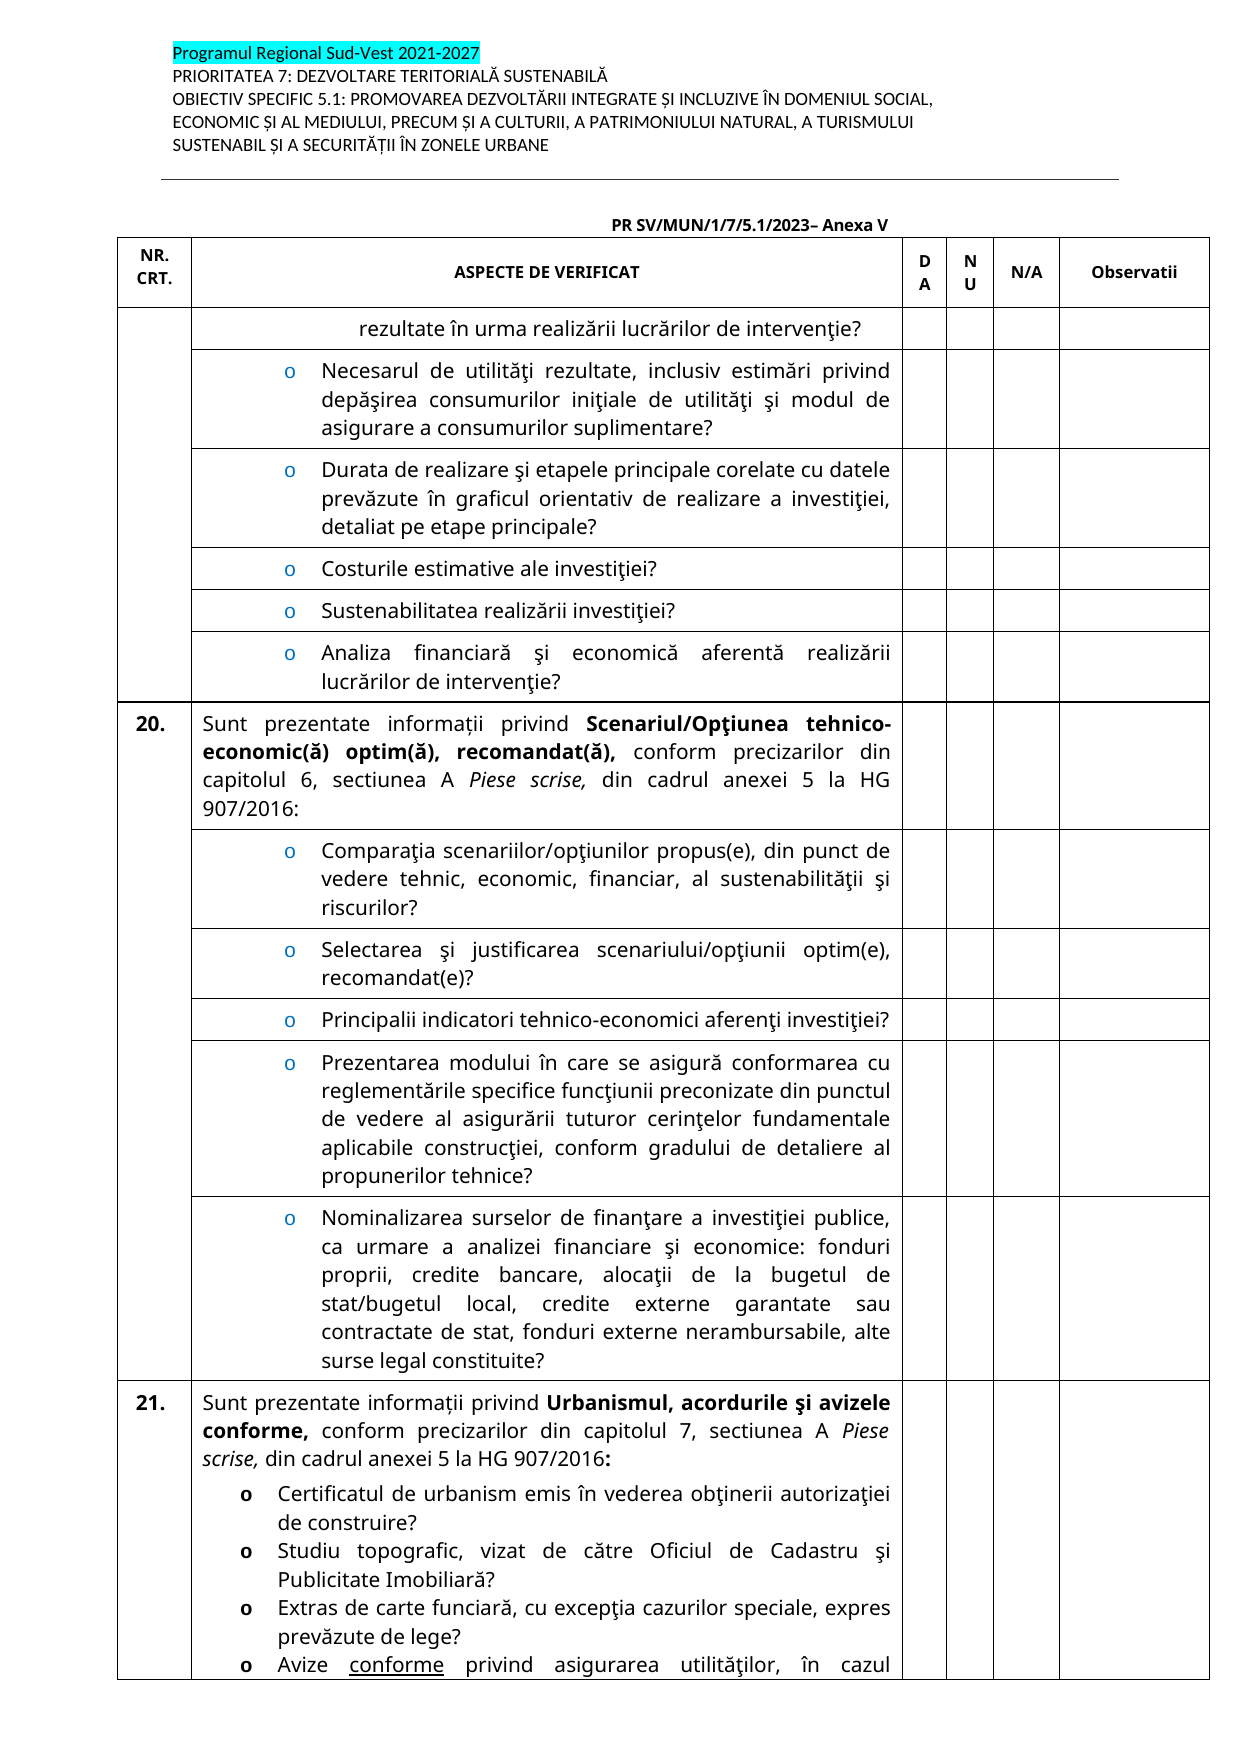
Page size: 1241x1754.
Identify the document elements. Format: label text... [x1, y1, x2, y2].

table_cell [994, 830, 1059, 928]
table_cell [994, 1041, 1059, 1196]
table_cell Prezentarea modului în care se asigură conformarea cu reglementările specifice funcţiunii preconizate din punctul de vedere al asigurării tuturor cerinţelor fundamentale aplicabile construcţiei, conform gradului de detaliere al propunerilor tehnice? [192, 1041, 902, 1196]
table_cell [118, 1381, 191, 1679]
table_header NR. CRT. [118, 238, 191, 307]
table_cell [903, 548, 946, 589]
table_cell [947, 999, 993, 1040]
table_cell Principalii indicatori tehnico-economici aferenţi investiţiei? [192, 999, 902, 1040]
table_cell [1060, 308, 1209, 349]
table_header Observatii [1060, 238, 1209, 307]
table_cell [903, 308, 946, 349]
table_cell [1060, 1041, 1209, 1196]
table_cell [947, 703, 993, 829]
table_cell [903, 999, 946, 1040]
table_cell [994, 1197, 1059, 1380]
table_cell Costurile estimative ale investiţiei? [192, 548, 902, 589]
table_cell [903, 449, 946, 547]
table_cell [903, 830, 946, 928]
table_cell [994, 449, 1059, 547]
table_cell [947, 1041, 993, 1196]
table_cell [903, 1381, 946, 1679]
table_cell Necesarul de utilităţi rezultate, inclusiv estimări privind depăşirea consumurilor iniţiale de utilităţi şi modul de asigurare a consumurilor suplimentare? [192, 350, 902, 448]
table_header NU [947, 238, 993, 307]
table_cell [994, 590, 1059, 631]
table_cell [947, 449, 993, 547]
table_cell [947, 350, 993, 448]
table_cell [947, 308, 993, 349]
table_cell [1060, 590, 1209, 631]
table_cell Sustenabilitatea realizării investiţiei? [192, 590, 902, 631]
table_cell [1060, 350, 1209, 448]
table_cell [1060, 703, 1209, 829]
table_cell [903, 590, 946, 631]
table_cell [903, 929, 946, 998]
table_cell Nominalizarea surselor de finanţare a investiţiei publice, ca urmare a analizei financiare şi economice: fonduri proprii, credite bancare, alocaţii de la bugetul de stat/bugetul local, credite externe garantate sau contractate de stat, fonduri externe nerambursabile, alte surse legal constituite? [192, 1197, 902, 1380]
table_cell [994, 703, 1059, 829]
table_cell [1060, 830, 1209, 928]
table_cell [1060, 1381, 1209, 1679]
table_cell [947, 548, 993, 589]
table_cell [994, 999, 1059, 1040]
table_cell [947, 1381, 993, 1679]
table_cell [192, 308, 902, 349]
table_cell [118, 703, 191, 1380]
table_cell [1060, 548, 1209, 589]
table_cell Durata de realizare şi etapele principale corelate cu datele prevăzute în graficul orientativ de realizare a investiţiei, detaliat pe etape principale? [192, 449, 902, 547]
table_cell [1060, 632, 1209, 701]
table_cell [192, 1381, 902, 1679]
table_cell [947, 929, 993, 998]
table_cell [947, 632, 993, 701]
table_header ASPECTE DE VERIFICAT [192, 238, 902, 307]
table_cell [994, 632, 1059, 701]
table_cell [1060, 999, 1209, 1040]
table_cell [947, 590, 993, 631]
table_cell [947, 1197, 993, 1380]
table_cell [947, 830, 993, 928]
table_cell [994, 929, 1059, 998]
table_cell [903, 1041, 946, 1196]
table_cell [903, 703, 946, 829]
table_cell [903, 1197, 946, 1380]
table_cell Comparaţia scenariilor/opţiunilor propus(e), din punct de vedere tehnic, economic, financiar, al sustenabilităţii şi riscurilor? [192, 830, 902, 928]
table_header DA [903, 238, 946, 307]
table_cell [903, 350, 946, 448]
table_cell Selectarea şi justificarea scenariului/opţiunii optim(e), recomandat(e)? [192, 929, 902, 998]
table_cell [994, 350, 1059, 448]
table_cell [994, 548, 1059, 589]
table_cell [903, 632, 946, 701]
table_cell [1060, 929, 1209, 998]
table_cell Sunt prezentate informații privind Scenariul/Opţiunea tehnico-economic(ă) optim(ă), recomandat(ă), conform precizarilor din capitolul 6, sectiunea A Piese scrise, din cadrul anexei 5 la HG 907/2016: [192, 703, 902, 829]
table_cell [994, 308, 1059, 349]
table_cell Analiza financiară şi economică aferentă realizării lucrărilor de intervenţie? [192, 632, 902, 701]
table_header N/A [994, 238, 1059, 307]
table_cell [1060, 449, 1209, 547]
table_cell [994, 1381, 1059, 1679]
table_cell [1060, 1197, 1209, 1380]
